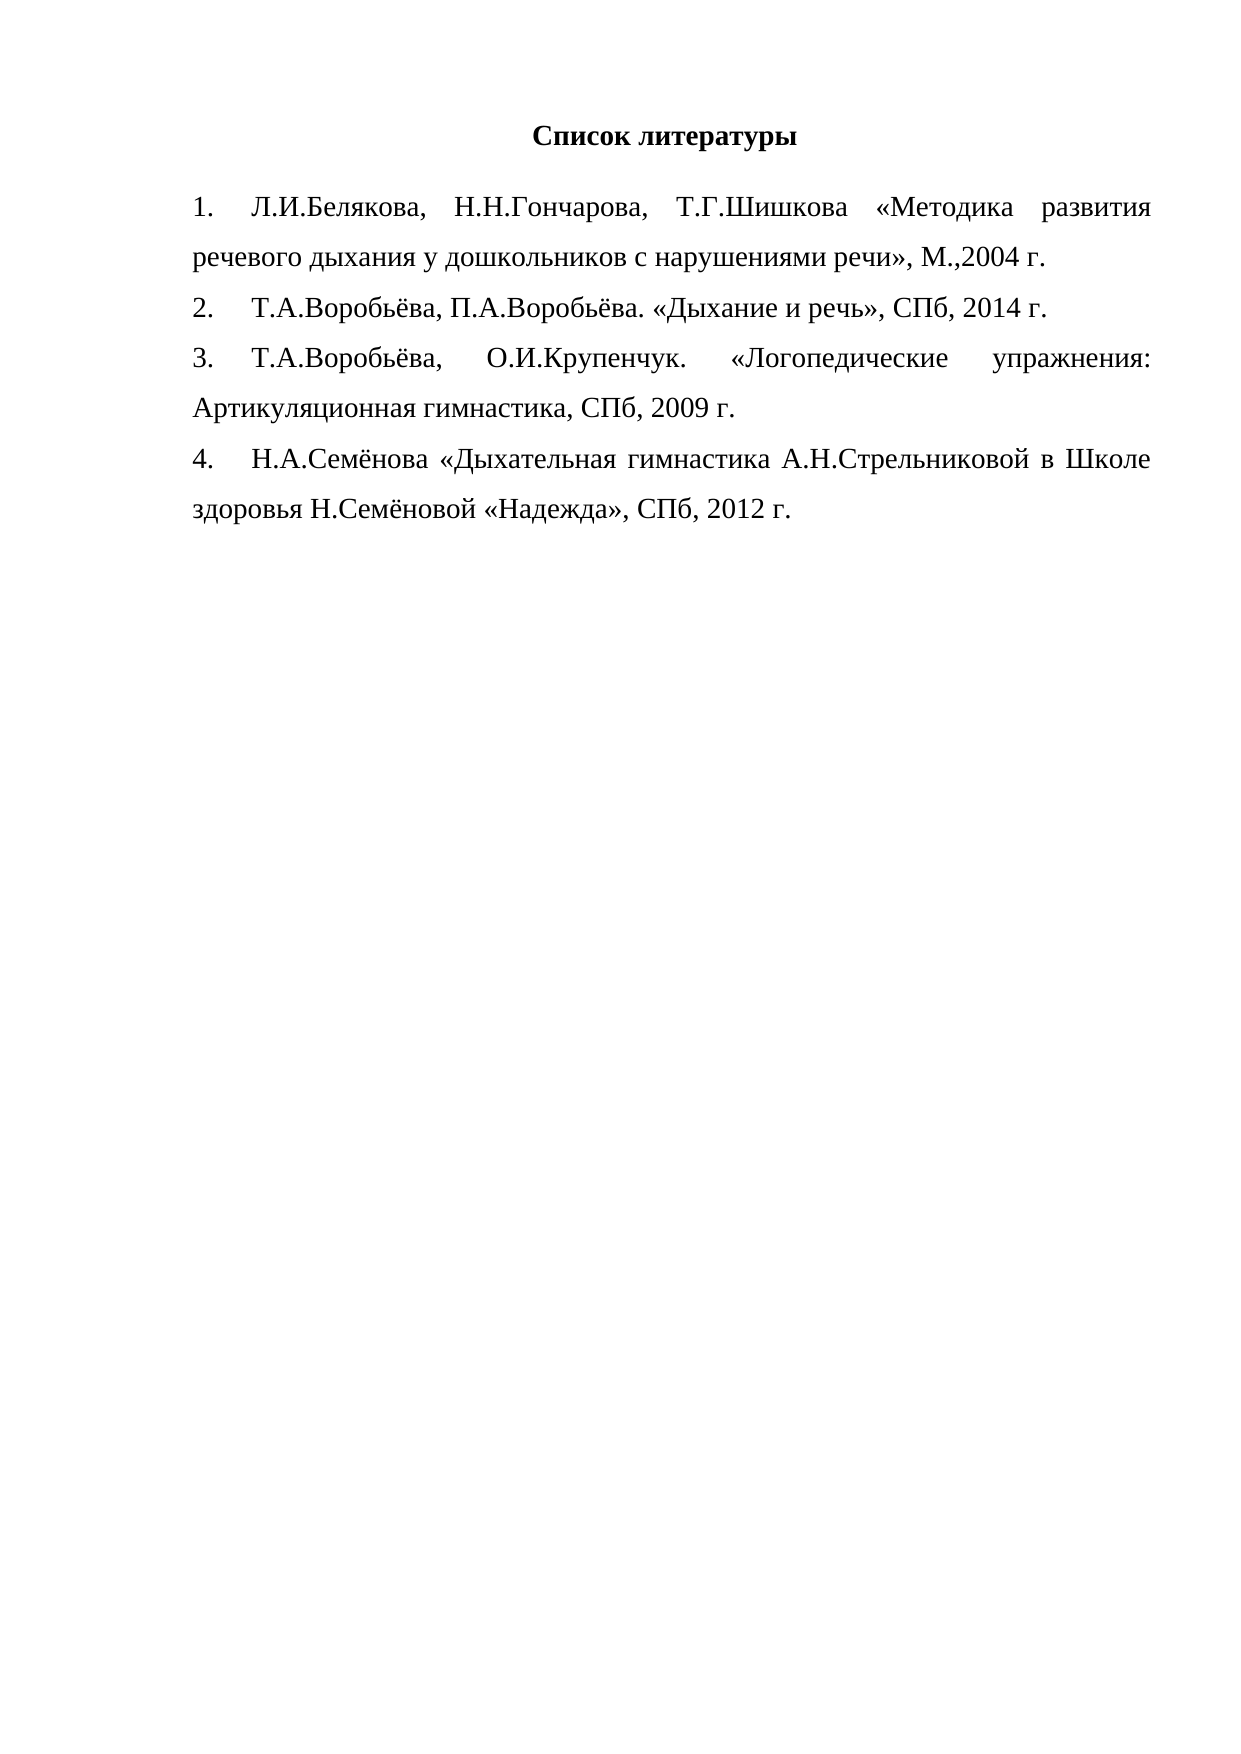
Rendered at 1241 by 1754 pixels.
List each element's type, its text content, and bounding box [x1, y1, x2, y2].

list Т.А.Воробьёва, О.И.Крупенчук. «Логопедические упражнения: Артикуляционная гимнастика, СПб, 2009 г. [192, 340, 1152, 424]
list Т.А.Воробьёва, П.А.Воробьёва. «Дыхание и речь», СПб, 2014 г. [192, 290, 1152, 323]
list Л.И.Белякова, Н.Н.Гончарова, Т.Г.Шишкова «Методика развития речевого дыхания у дошкольников с нарушениями речи», М.,2004 г. [192, 189, 1152, 273]
text Список литературы [177, 118, 1152, 152]
list Н.А.Семёнова «Дыхательная гимнастика А.Н.Стрельниковой в Школе здоровья Н.Семёновой «Надежда», СПб, 2012 г. [192, 441, 1152, 525]
